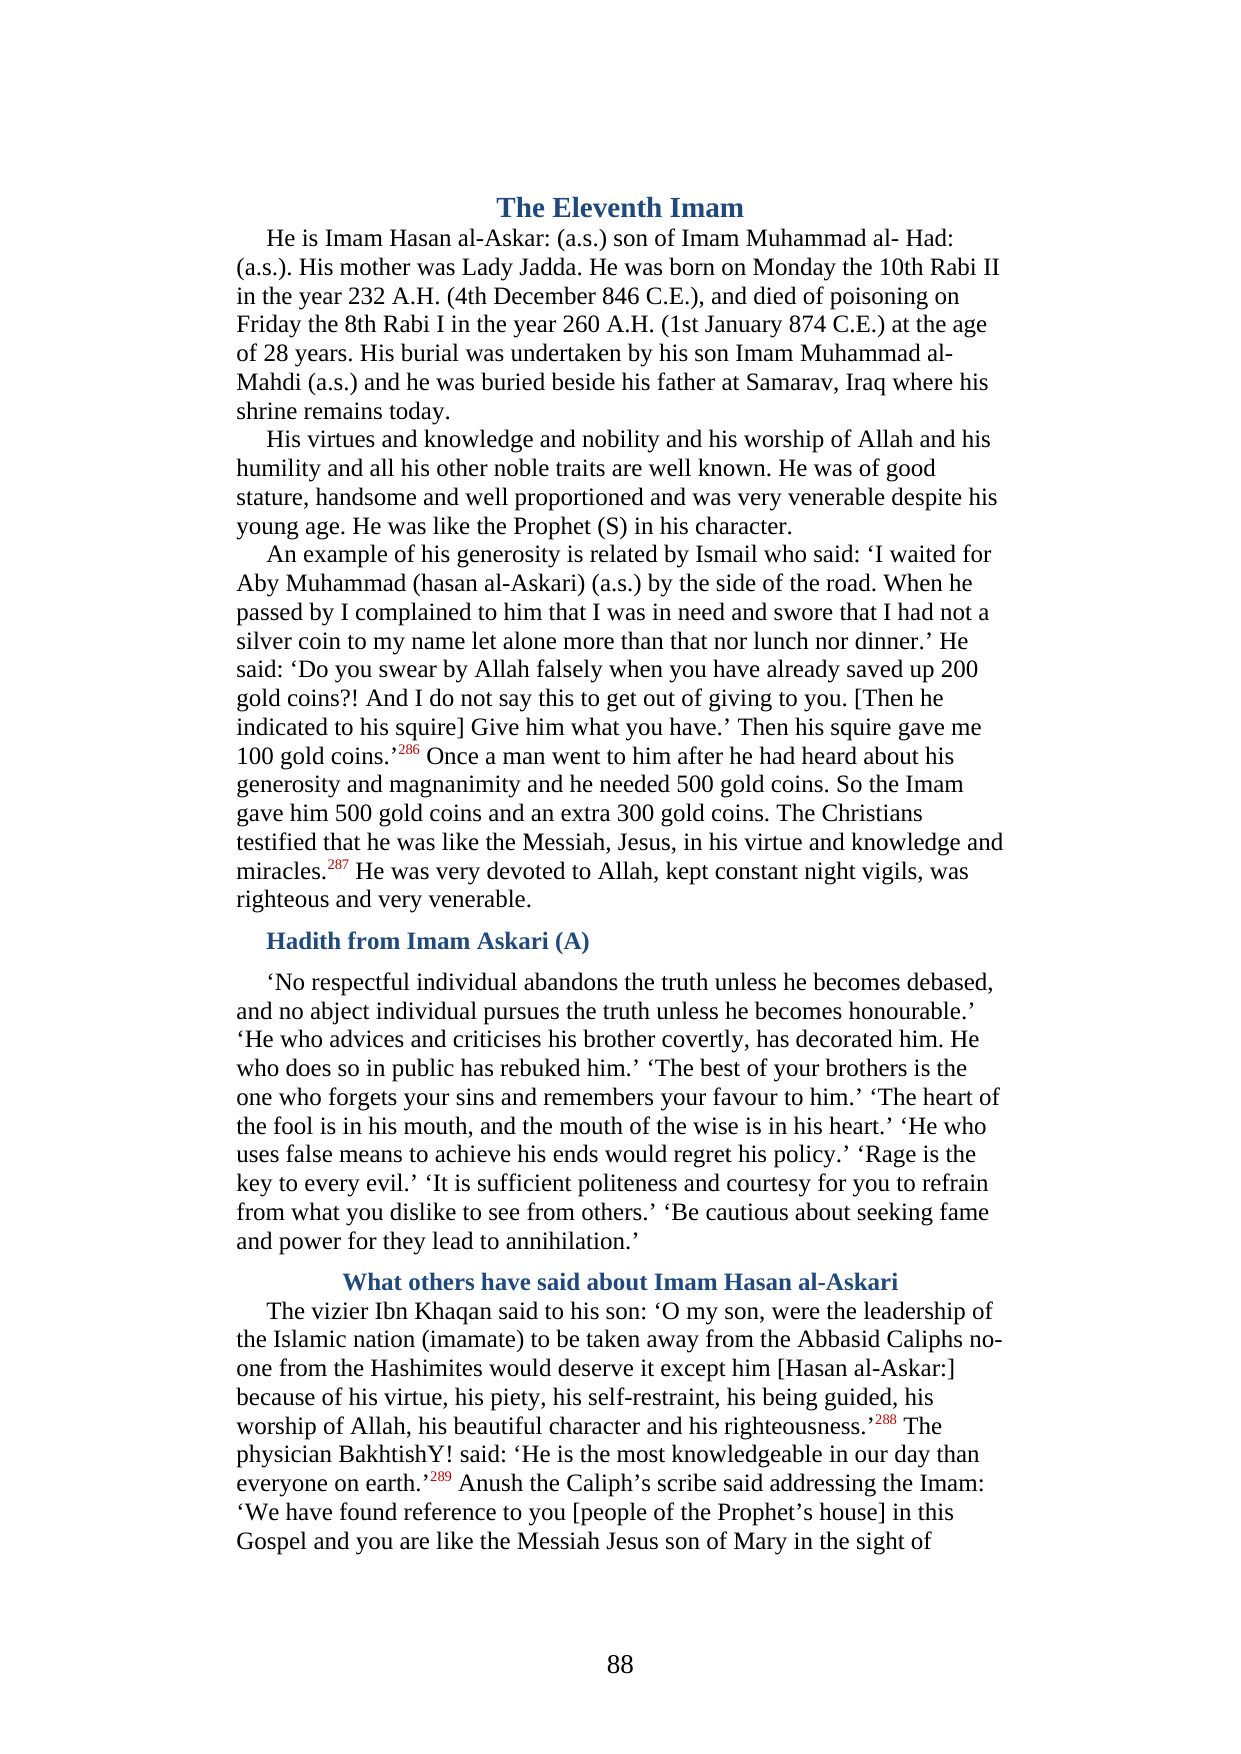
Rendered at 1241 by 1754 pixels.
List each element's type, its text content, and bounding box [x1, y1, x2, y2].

subtitle The Eleventh Imam [236, 190, 1004, 223]
text ‘No respectful individual abandons the truth unless he becomes debased, and no abject individual pursues the truth unless he becomes honourable.’ ‘He who advices and criticises his brother covertly, has decorated him. He who does so in public has rebuked him.’ ‘The best of your brothers is the one who forgets your sins and remembers your favour to him.’ ‘The heart of the fool is in his mouth, and the mouth of the wise is in his heart.’ ‘He who uses false means to achieve his ends would regret his policy.’ ‘Rage is the key to every evil.’ ‘It is sufficient politeness and courtesy for you to refrain from what you dislike to see from others.’ ‘Be cautious about seeking fame and power for they lead to annihilation.’ [236, 967, 1004, 1254]
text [236, 1296, 1004, 1554]
text His virtues and knowledge and nobility and his worship of Allah and his humility and all his other noble traits are well known. He was of good stature, handsome and well proportioned and was very venerable despite his young age. He was like the Prophet (S) in his character. [236, 424, 1004, 539]
subtitle What others have said about Imam Hasan al-Askari [236, 1267, 1004, 1296]
text An example of his generosity is related by Ismail who said: ‘I waited for Aby Muhammad (hasan al-Askari) (a.s.) by the side of the road. When he passed by I complained to him that I was in need and swore that I had not a silver coin to my name let alone more than that nor lunch nor dinner.’ He said: ‘Do you swear by Allah falsely when you have already saved up 200 gold coins?! And I do not say this to get out of giving to you. [Then he indicated to his squire] Give him what you have.’ Then his squire gave me 100 gold coins.’286 Once a man went to him after he had heard about his generosity and magnanimity and he needed 500 gold coins. So the Imam gave him 500 gold coins and an extra 300 gold coins. The Christians testified that he was like the Messiah, Jesus, in his virtue and knowledge and miracles.287 He was very devoted to Allah, kept constant night vigils, was righteous and very venerable. [236, 539, 1004, 913]
text He is Imam Hasan al-Askar: (a.s.) son of Imam Muhammad al- Had: (a.s.). His mother was Lady Jadda. He was born on Monday the 10th Rabi II in the year 232 A.H. (4th December 846 C.E.), and died of poisoning on Friday the 8th Rabi I in the year 260 A.H. (1st January 874 C.E.) at the age of 28 years. His burial was undertaken by his son Imam Muhammad al-Mahdi (a.s.) and he was buried beside his father at Samarav, Iraq where his shrine remains today. [236, 223, 1004, 424]
subtitle Hadith from Imam Askari (A) [236, 926, 1004, 954]
